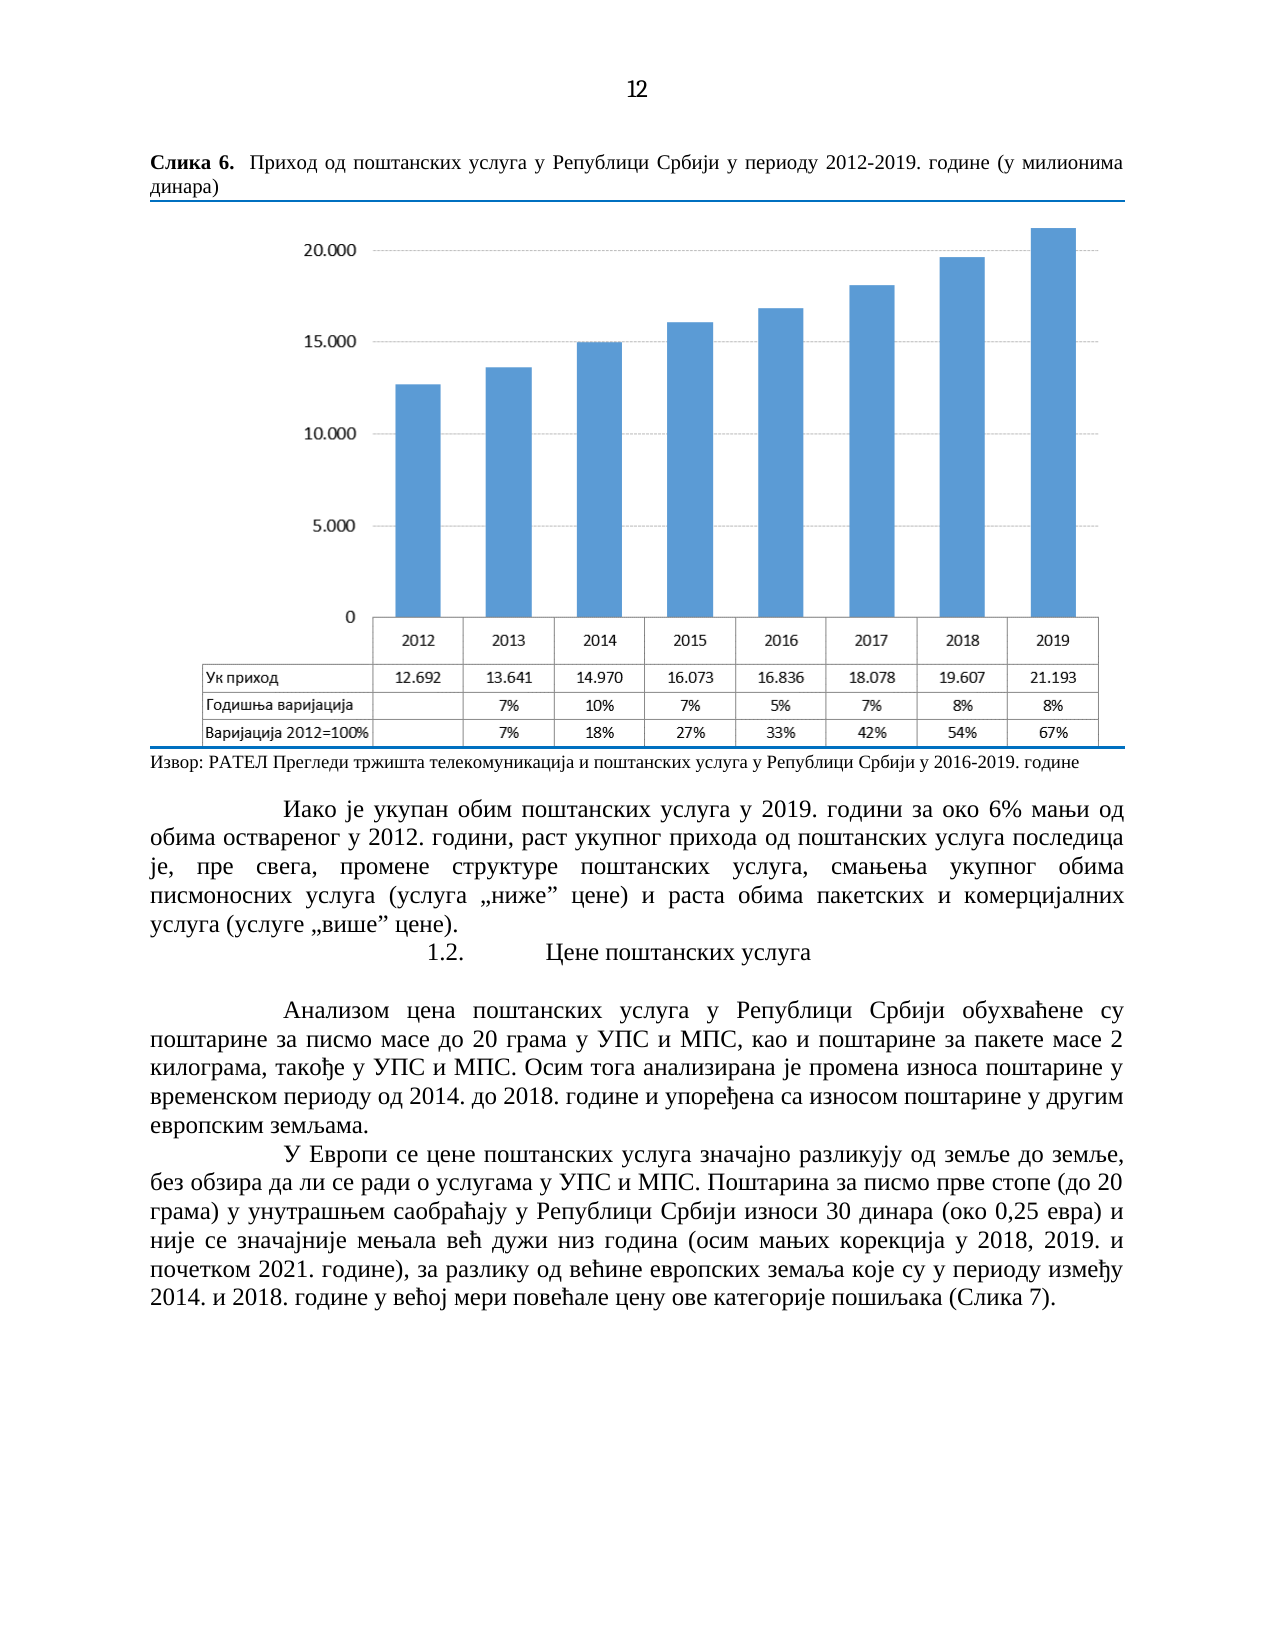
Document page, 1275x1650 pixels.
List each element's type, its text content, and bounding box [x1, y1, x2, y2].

text Слика 6. Приход од поштанских услуга у Републици Србији у периоду 2012-2019. године (у милионима динара) [150, 150, 1125, 200]
text Анализом цена поштанских услуга у Републици Србији обухваћене су поштарине за писмо масе до 20 грама у УПС и МПС, као и поштарине за пакете масе 2 килограма, такође у УПС и МПС. Осим тога анализирана је промена износа поштарине у временском периоду од 2014. до 2018. године и упоређена са износом поштарине у другим европским земљама. [150, 995, 1125, 1139]
picture [167, 202, 1108, 746]
text Извор: РАТЕЛ Прегледи тржишта телекомуникација и поштанских услуга у Републици Србији у 2016-2019. године [150, 749, 1125, 772]
subtitle Цене поштанских услуга [112, 937, 1125, 966]
text Иако је укупан обим поштанских услуга у 2019. години за око 6% мањи од обима оствареног у 2012. години, раст укупног прихода од поштанских услуга последица је, пре свега, промене структуре поштанских услуга, смањења укупног обима писмоносних услуга (услуга „ниже” цене) и раста обима пакетских и комерцијалних услуга (услуге „више” цене). [150, 794, 1125, 937]
text У Европи се цене поштанских услуга значајно разликују од земље до земље, без обзира да ли се ради о услугама у УПС и МПС. Поштарина за писмо прве стопе (до 20 грама) у унутрашњем саобраћају у Републици Србији износи 30 динара (око 0,25 евра) и није се значајније мењала већ дужи низ година (осим мањих корекција у 2018, 2019. и почетком 2021. године), за разлику од већине европских земаља које су у периоду између 2014. и 2018. године у већој мери повећале цену ове категорије пошиљака (Слика 7). [150, 1139, 1125, 1311]
